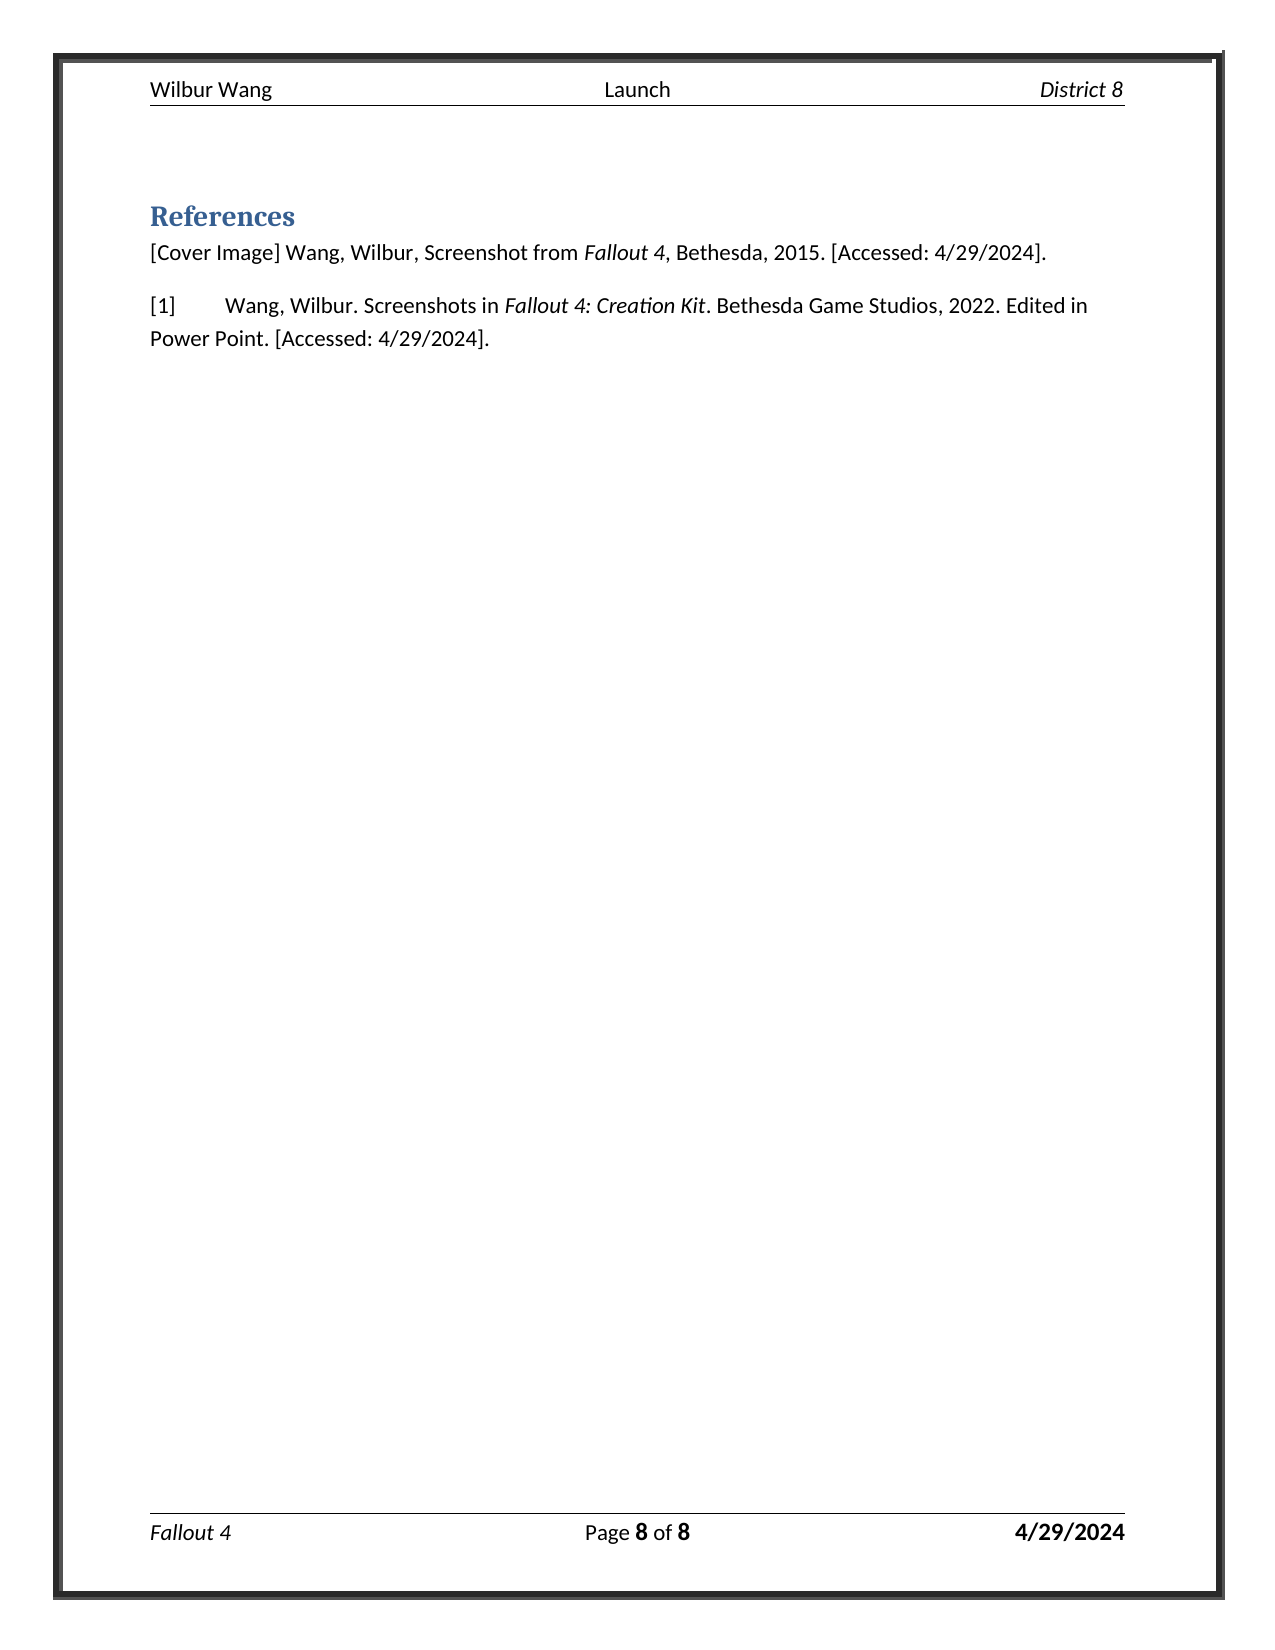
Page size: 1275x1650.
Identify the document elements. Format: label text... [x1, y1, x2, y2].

text [Cover Image] Wang, Wilbur, Screenshot from Fallout 4, Bethesda, 2015. [Accessed: 4/29/2024]. [150, 238, 1125, 267]
text [1] Wang, Wilbur. Screenshots in Fallout 4: Creation Kit. Bethesda Game Studios, 2022. Edited in Power Point. [Accessed: 4/29/2024]. [150, 292, 1125, 352]
subtitle References [150, 200, 1125, 233]
